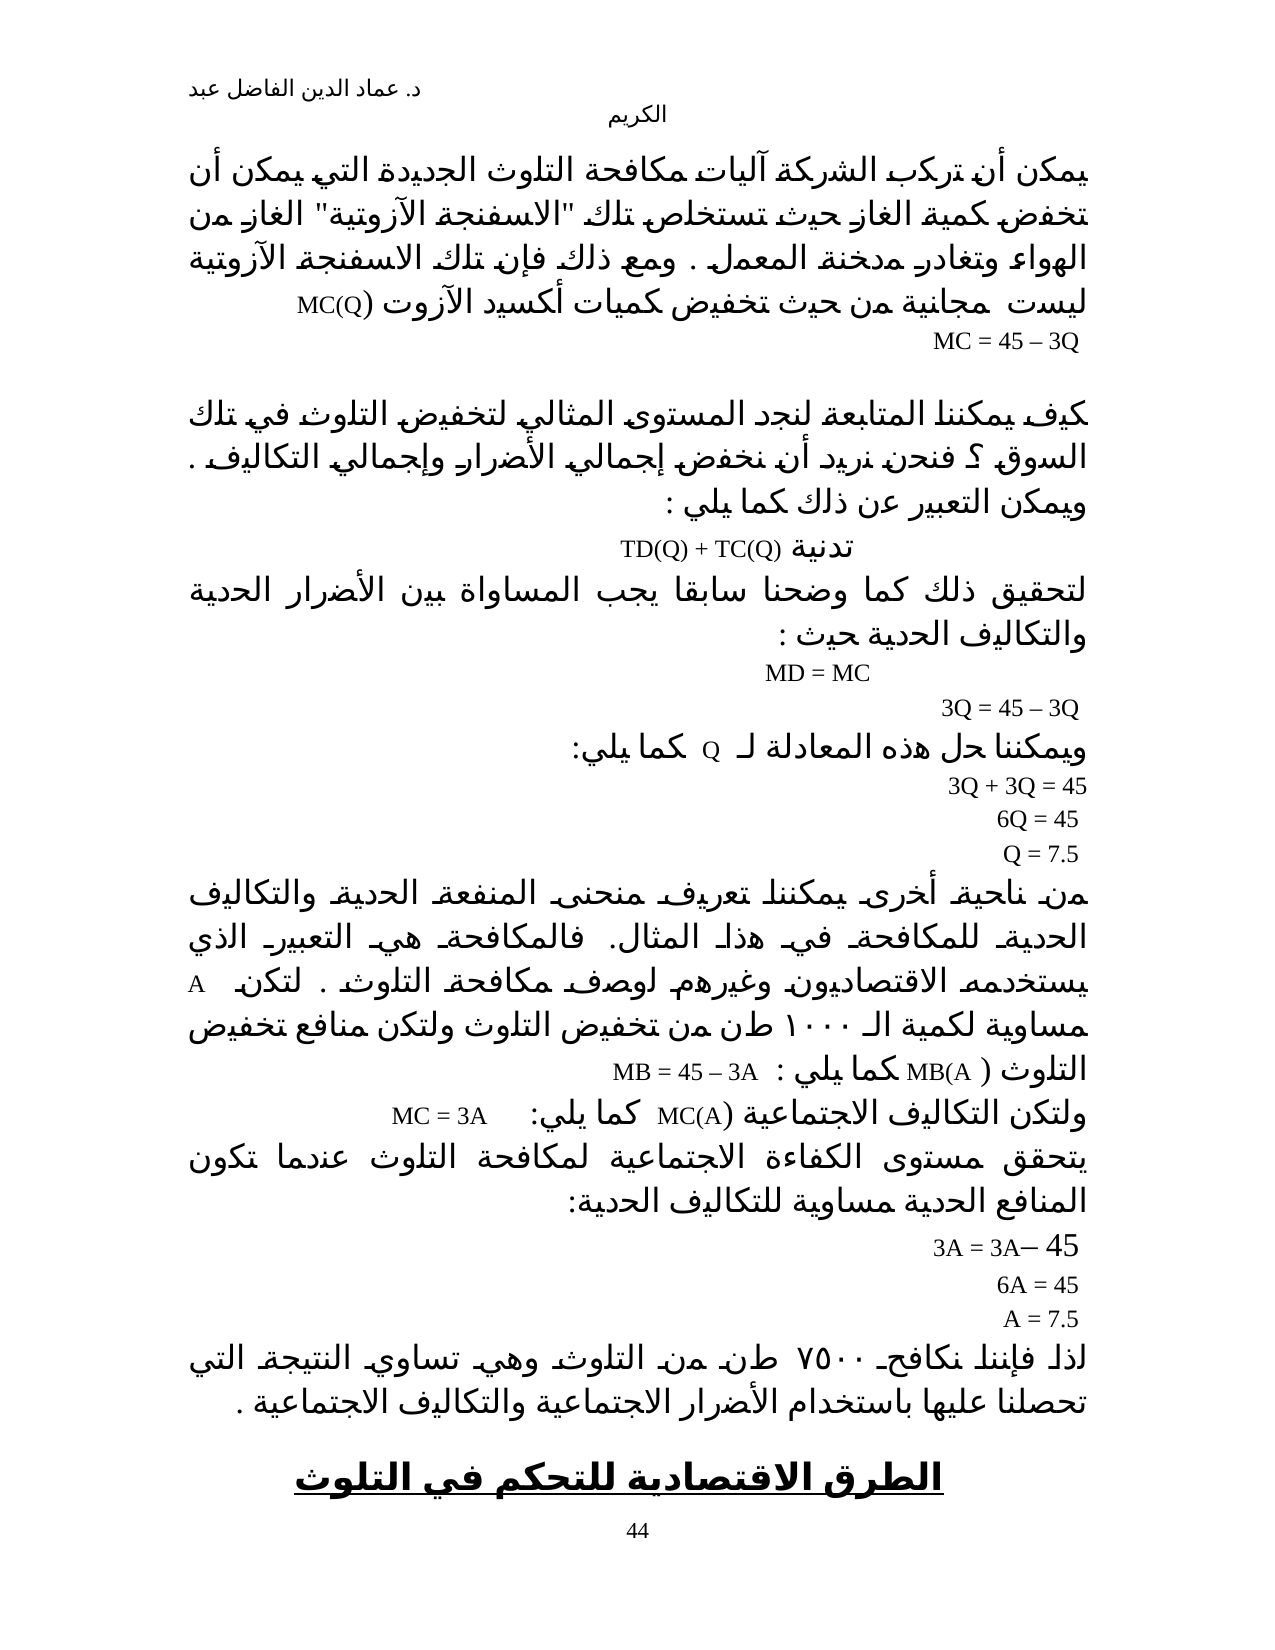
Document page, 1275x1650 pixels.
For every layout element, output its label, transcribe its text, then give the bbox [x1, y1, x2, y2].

text 6A = 45 [187, 1270, 1087, 1298]
text 45 –3A = 3A [187, 1226, 1087, 1264]
text الطرق الاقتصادية للتحكم في التلوث [187, 1456, 1050, 1499]
text ﻤﻥ ﻨﺎﺤﻴﺔ ﺃﺨﺭﻯ ﻴﻤﻜﻨﻨﺎ ﺘﻌﺭﻴﻑ ﻤﻨﺤﻨﻰ ﺍﻟﻤﻨﻔﻌﺔ ﺍﻟﺤﺩﻴﺔ ﻭﺍﻟﺘﻜﺎﻟﻴﻑ ﺍﻟﺤﺩﻴﺔ ﻟﻠﻤﻜﺎﻓﺤﺔ ﻓﻲ ﻫﺫﺍ ﺍﻟﻤﺜﺎل. ﻓﺎﻟﻤﻜﺎﻓﺤﺔ ﻫﻲ ﺍﻟﺘﻌﺒﻴﺭ ﺍﻟﺫﻱ ﻴﺴﺘﺨﺩﻤﻪ ﺍﻻﻗﺘﺼﺎﺩﻴﻭﻥ ﻭﻏﻴﺭﻫﻡ ﻟﻭﺼﻑ ﻤﻜﺎﻓﺤﺔ ﺍﻟﺘﻠﻭﺙ . ﻟﺘﻜﻥ A ﻤﺴﺎﻭﻴﺔ ﻟﻜﻤﻴﺔ ﺍﻟـ ١٠٠٠ ﻁﻥ ﻤﻥ ﺘﺨﻔﻴﺽ ﺍﻟﺘﻠﻭﺙ ﻭﻟﺘﻜﻥ ﻤﻨﺎﻓﻊ ﺘﺨﻔﻴﺽ ﺍﻟﺘﻠﻭﺙ ( MB(A ﻜﻤﺎ ﻴﻠﻲ : MB = 45 – 3A [187, 873, 1087, 1088]
text ﻭﻴﻤﻜﻨﻨﺎ ﺤل ﻫﺫﻩ ﺍﻟﻤﻌﺎﺩﻟﺔ ﻟـ Q ﻜﻤﺎ ﻴﻠﻲ: [187, 727, 1087, 765]
text 3Q = 45 – 3Q [187, 693, 1087, 721]
text لتحقيق ذلك كما وضحنا سابقا يجب ﺍﻟﻤﺴﺎﻭﺍﺓ ﺒﻴﻥ ﺍﻷﻀﺭﺍﺭ ﺍﻟﺤﺩﻴﺔ ﻭﺍﻟﺘﻜﺎﻟﻴﻑ ﺍﻟﺤﺩﻴﺔ ﺤﻴﺙ : [187, 570, 1087, 652]
text Q = 7.5 [187, 839, 1087, 867]
text ﻜﻴﻑ ﻴﻤﻜﻨﻨﺎ ﺍﻟﻤﺘﺎﺒﻌﺔ ﻟﻨﺠﺩ ﺍﻟﻤﺴﺘﻭﻯ ﺍﻟﻤﺜﺎﻟﻲ ﻟﺘﺨﻔﻴﺽ ﺍﻟﺘﻠﻭﺙ ﻓﻲ ﺘﻠﻙ ﺍﻟﺴﻭﻕ ؟ ﻓﻨﺤﻥ ﻨﺭﻴﺩ ﺃﻥ ﻨﺨﻔﺽ ﺇﺠﻤﺎﻟﻲ ﺍﻷﻀﺭﺍﺭ ﻭﺇﺠﻤﺎﻟﻲ ﺍﻟﺘﻜﺎﻟﻴﻑ . ﻭﻴﻤﻜﻥ ﺍﻟﺘﻌﺒﻴﺭ ﻋﻥ ﺫﻟﻙ ﻜﻤﺎ ﻴﻠﻲ : [187, 394, 1087, 520]
text MD = MC [187, 658, 1087, 687]
text A = 7.5 [187, 1304, 1087, 1333]
text تدنية TD(Q) + TC(Q) [187, 526, 1087, 564]
text ﻴﻤﻜﻥ ﺃﻥ ﺘﺭﻜﺏ ﺍﻟﺸﺭﻜﺔ ﺁﻟﻴﺎﺕ ﻤﻜﺎﻓﺤﺔ ﺍﻟﺘﻠﻭﺙ ﺍﻟﺠﺩﻴﺩﺓ ﺍﻟﺘﻲ ﻴﻤﻜﻥ ﺃﻥ ﺘﺨﻔﺽ ﻜﻤﻴﺔ ﺍﻟﻐﺎﺯ ﺤﻴﺙ ﺘﺴﺘﺨﻠﺹ ﺘﻠﻙ "ﺍﻻﺴﻔﻨﺠﺔ ﺍﻵﺯﻭﺘﻴﺔ" ﺍﻟﻐﺎﺯ ﻤﻥ ﺍﻟﻬﻭﺍﺀ ﻭﺘﻐﺎﺩﺭ ﻤﺩﺨﻨﺔ ﺍﻟﻤﻌﻤل . ﻭﻤﻊ ﺫﻟﻙ ﻓﺈﻥ ﺘﻠﻙ ﺍﻻﺴﻔﻨﺠﺔ ﺍﻵﺯﻭﺘﻴﺔ ﻟﻴﺴﺕ ﻤﺠﺎﻨﻴﺔ ﻤﻥ ﺤﻴﺙ ﺘﺨﻔﻴﺽ ﻜﻤﻴﺎﺕ ﺃﻜﺴﻴﺩ ﺍﻵﺯﻭﺕ (MC(Q [187, 150, 1087, 321]
text ﻭﻟﺘﻜﻥ ﺍﻟﺘﻜﺎﻟﻴﻑ ﺍﻻﺠﺘﻤﺎﻋﻴﺔ (MC(A كما يلي: MC = 3A [187, 1093, 1087, 1132]
text 3Q + 3Q = 45 [187, 771, 1087, 800]
text MC = 45 – 3Q [187, 326, 1087, 355]
text 6Q = 45 [187, 804, 1087, 833]
text ﻟﺫﺍ ﻓﺈﻨﻨﺎ ﻨﻜﺎﻓﺢ ٧٥٠٠ ﻁﻥ ﻤﻥ ﺍﻟﺘﻠﻭﺙ وهي تساوي النتيجة التي تحصلنا عليها باستخدام ﺍﻷﻀﺭﺍﺭ ﺍﻻﺠﺘﻤﺎﻋﻴﺔ ﻭﺍﻟﺘﻜﺎﻟﻴﻑ ﺍﻻﺠﺘﻤﺎﻋﻴﺔ . [187, 1339, 1087, 1421]
text يتحقق ﻤﺴﺘﻭﻯ ﺍﻟﻜﻔﺎﺀﺓ ﺍﻻﺠﺘﻤﺎﻋﻴﺔ ﻟﻤﻜﺎﻓﺤﺔ ﺍﻟﺘﻠﻭﺙ ﻋﻨﺩﻤﺎ ﺘﻜﻭﻥ ﺍﻟﻤﻨﺎﻓﻊ ﺍﻟﺤﺩﻴﺔ ﻤﺴﺎﻭﻴﺔ ﻟﻠﺘﻜﺎﻟﻴﻑ ﺍﻟﺤﺩﻴﺔ: [187, 1137, 1087, 1220]
